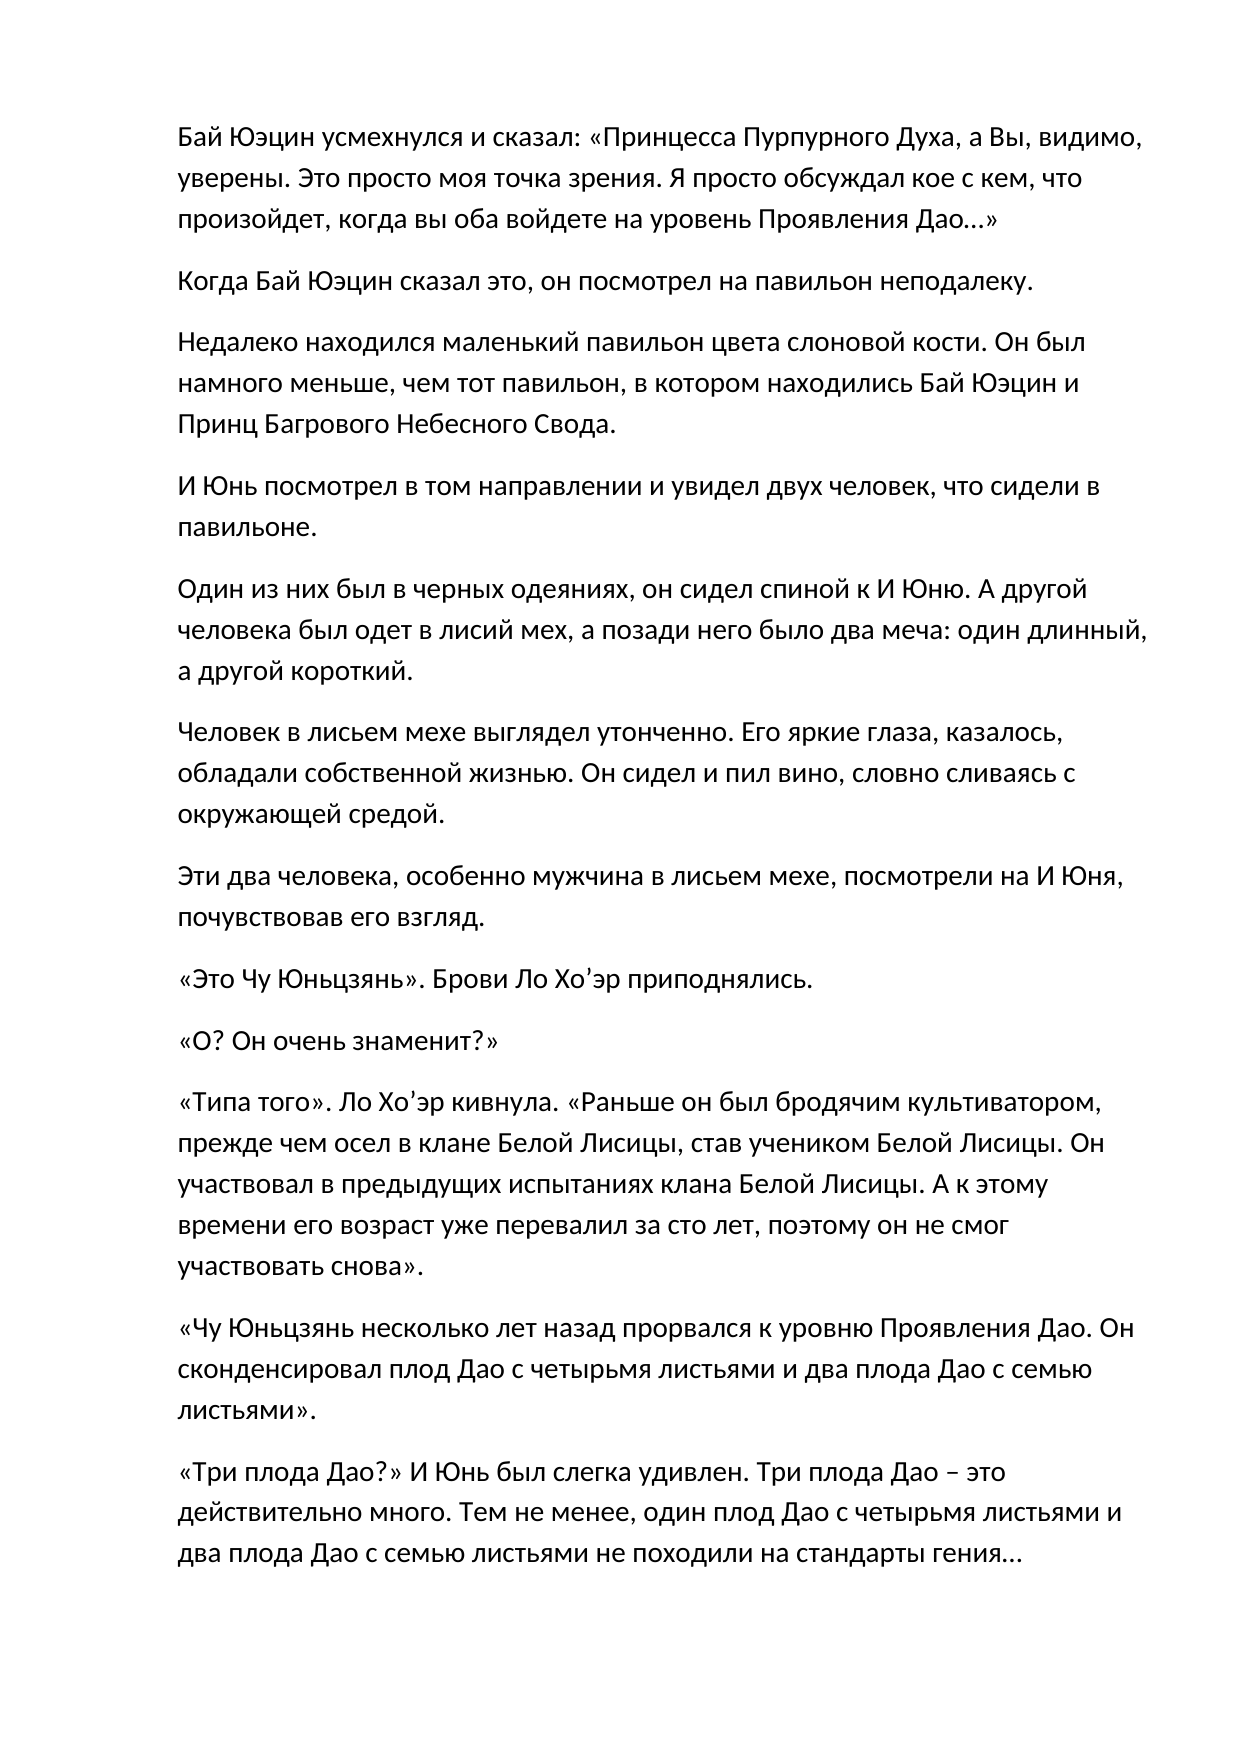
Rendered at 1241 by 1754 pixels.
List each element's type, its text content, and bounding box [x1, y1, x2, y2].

text «Типа того». Ло Хо’эр кивнула. «Раньше он был бродячим культиватором, прежде чем осел в клане Белой Лисицы, став учеником Белой Лисицы. Он участвовал в предыдущих испытаниях клана Белой Лисицы. А к этому времени его возраст уже перевалил за сто лет, поэтому он не смог участвовать снова». [177, 1083, 1152, 1283]
text «Чу Юньцзянь несколько лет назад прорвался к уровню Проявления Дао. Он сконденсировал плод Дао с четырьмя листьями и два плода Дао с семью листьями». [177, 1309, 1152, 1426]
text Недалеко находился маленький павильон цвета слоновой кости. Он был намного меньше, чем тот павильон, в котором находились Бай Юэцин и Принц Багрового Небесного Свода. [177, 323, 1152, 441]
text Эти два человека, особенно мужчина в лисьем мехе, посмотрели на И Юня, почувствовав его взгляд. [177, 857, 1152, 934]
text «Это Чу Юньцзянь». Брови Ло Хо’эр приподнялись. [177, 960, 1152, 996]
text Бай Юэцин усмехнулся и сказал: «Принцесса Пурпурного Духа, а Вы, видимо, уверены. Это просто моя точка зрения. Я просто обсуждал кое с кем, что произойдет, когда вы оба войдете на уровень Проявления Дао…» [177, 118, 1152, 236]
text Когда Бай Юэцин сказал это, он посмотрел на павильон неподалеку. [177, 262, 1152, 297]
text «О? Он очень знаменит?» [177, 1022, 1152, 1057]
text Один из них был в черных одеяниях, он сидел спиной к И Юню. А другой человека был одет в лисий мех, а позади него было два меча: один длинный, а другой короткий. [177, 570, 1152, 687]
text «Три плода Дао?» И Юнь был слегка удивлен. Три плода Дао – это действительно много. Тем не менее, один плод Дао с четырьмя листьями и два плода Дао с семью листьями не походили на стандарты гения… [177, 1453, 1152, 1570]
text Человек в лисьем мехе выглядел утонченно. Его яркие глаза, казалось, обладали собственной жизнью. Он сидел и пил вино, словно сливаясь с окружающей средой. [177, 713, 1152, 831]
text И Юнь посмотрел в том направлении и увидел двух человек, что сидели в павильоне. [177, 467, 1152, 544]
